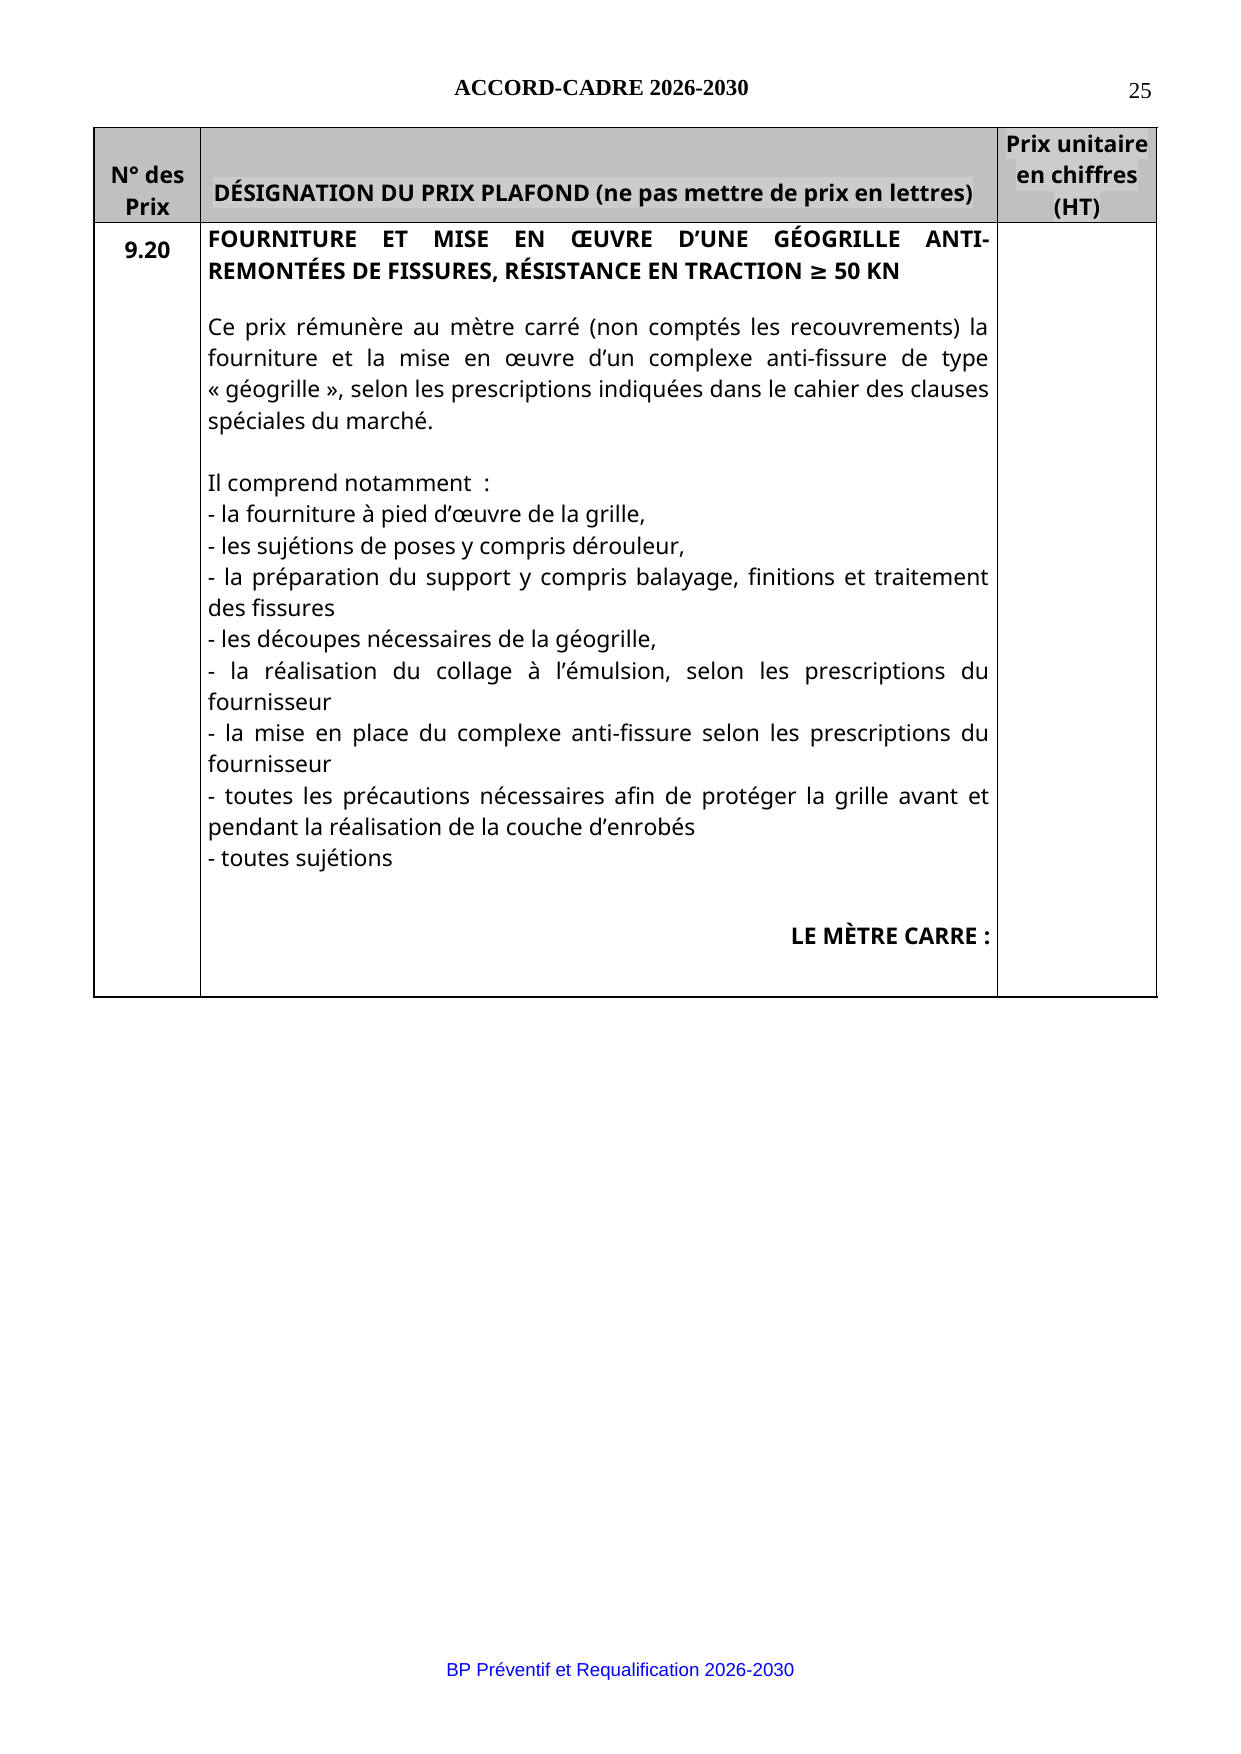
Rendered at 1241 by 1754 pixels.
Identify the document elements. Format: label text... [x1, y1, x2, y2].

table_header N° des Prix [95, 128, 200, 222]
table_header DÉSIGNATION DU PRIX PLAFOND (ne pas mettre de prix en lettres) [201, 128, 997, 222]
table_cell FOURNITURE ET MISE EN ŒUVRE D’UNE GÉOGRILLE ANTI-REMONTÉES DE FISSURES, RÉSISTANCE EN TRACTION ≥ 50 KN Ce prix rémunère au mètre carré (non comptés les recouvrements) la fourniture et la mise en œuvre d’un complexe anti-fissure de type « géogrille », selon les prescriptions indiquées dans le cahier des clauses spéciales du marché. Il comprend notamment : - la fourniture à pied d’œuvre de la grille, - les sujétions de poses y compris dérouleur, - la préparation du support y compris balayage, finitions et traitement des fissures - les découpes nécessaires de la géogrille, - la réalisation du collage à l’émulsion, selon les prescriptions du fournisseur - la mise en place du complexe anti-fissure selon les prescriptions du fournisseur - toutes les précautions nécessaires afin de protéger la grille avant et pendant la réalisation de la couche d’enrobés - toutes sujétions LE MÈTRE CARRE : [201, 223, 997, 996]
table_cell 9.20 [95, 223, 200, 996]
table_header Prix unitaire en chiffres (HT) [1100, 128, 1156, 222]
table_header Prix unitaire en chiffres (HT) [998, 128, 1054, 222]
table_cell [998, 223, 1156, 996]
